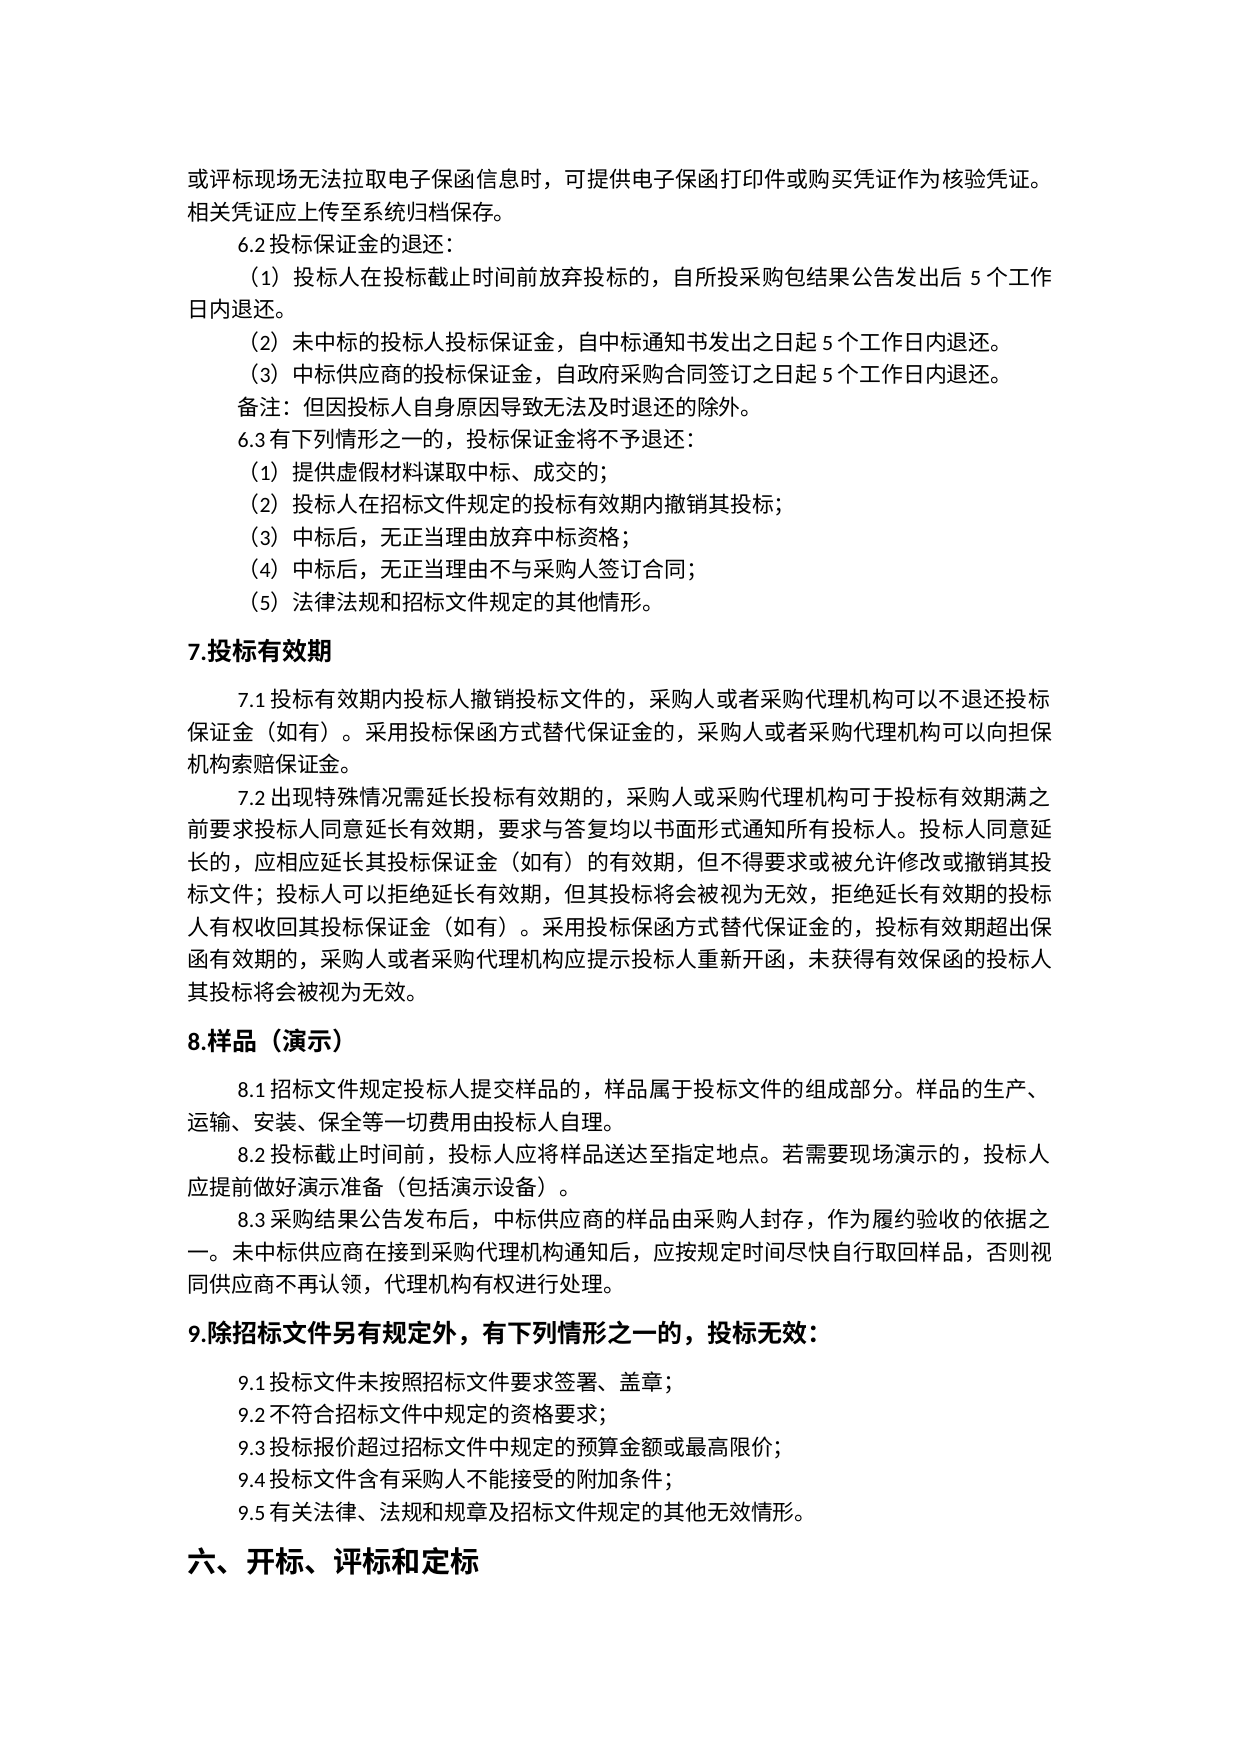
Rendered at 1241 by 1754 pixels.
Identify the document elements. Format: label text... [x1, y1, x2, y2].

text 9.5有关法律、法规和规章及招标文件规定的其他无效情形。 [187, 1494, 1053, 1527]
text （2）投标人在招标文件规定的投标有效期内撤销其投标； [187, 487, 1053, 519]
text 6.2投标保证金的退还： [187, 227, 1053, 259]
text 9.3投标报价超过招标文件中规定的预算金额或最高限价； [187, 1429, 1053, 1462]
text （1）投标人在投标截止时间前放弃投标的，自所投采购包结果公告发出后5个工作日内退还。 [187, 259, 1053, 324]
text 9.4投标文件含有采购人不能接受的附加条件； [187, 1462, 1053, 1494]
text 7.投标有效期 [187, 617, 1053, 682]
text （3）中标后，无正当理由放弃中标资格； [187, 519, 1053, 552]
text 备注：但因投标人自身原因导致无法及时退还的除外。 [187, 389, 1053, 422]
text 9.除招标文件另有规定外，有下列情形之一的，投标无效： [187, 1299, 1053, 1364]
text 8.样品（演示） [187, 1007, 1053, 1072]
text 8.1招标文件规定投标人提交样品的，样品属于投标文件的组成部分。样品的生产、运输、安装、保全等一切费用由投标人自理。 [187, 1072, 1053, 1137]
text 9.1投标文件未按照招标文件要求签署、盖章； [187, 1364, 1053, 1397]
text （5）法律法规和招标文件规定的其他情形。 [187, 584, 1053, 617]
text （3）中标供应商的投标保证金，自政府采购合同签订之日起5个工作日内退还。 [187, 357, 1053, 389]
text 8.2投标截止时间前，投标人应将样品送达至指定地点。若需要现场演示的，投标人应提前做好演示准备（包括演示设备）。 [187, 1137, 1053, 1202]
text 8.3采购结果公告发布后，中标供应商的样品由采购人封存，作为履约验收的依据之一。未中标供应商在接到采购代理机构通知后，应按规定时间尽快自行取回样品，否则视同供应商不再认领，代理机构有权进行处理。 [187, 1202, 1053, 1299]
text 7.2出现特殊情况需延长投标有效期的，采购人或采购代理机构可于投标有效期满之前要求投标人同意延长有效期，要求与答复均以书面形式通知所有投标人。投标人同意延长的，应相应延长其投标保证金（如有）的有效期，但不得要求或被允许修改或撤销其投标文件；投标人可以拒绝延长有效期，但其投标将会被视为无效，拒绝延长有效期的投标人有权收回其投标保证金（如有）。采用投标保函方式替代保证金的，投标有效期超出保函有效期的，采购人或者采购代理机构应提示投标人重新开函，未获得有效保函的投标人其投标将会被视为无效。 [187, 779, 1053, 1007]
text （1）提供虚假材料谋取中标、成交的； [187, 454, 1053, 487]
text （2）未中标的投标人投标保证金，自中标通知书发出之日起5个工作日内退还。 [187, 324, 1053, 357]
text 六、开标、评标和定标 [187, 1527, 1053, 1592]
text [187, 162, 1053, 227]
text 6.3有下列情形之一的，投标保证金将不予退还： [187, 422, 1053, 454]
text （4）中标后，无正当理由不与采购人签订合同； [187, 552, 1053, 584]
text 9.2不符合招标文件中规定的资格要求； [187, 1397, 1053, 1429]
text 7.1投标有效期内投标人撤销投标文件的，采购人或者采购代理机构可以不退还投标保证金（如有）。采用投标保函方式替代保证金的，采购人或者采购代理机构可以向担保机构索赔保证金。 [187, 682, 1053, 779]
